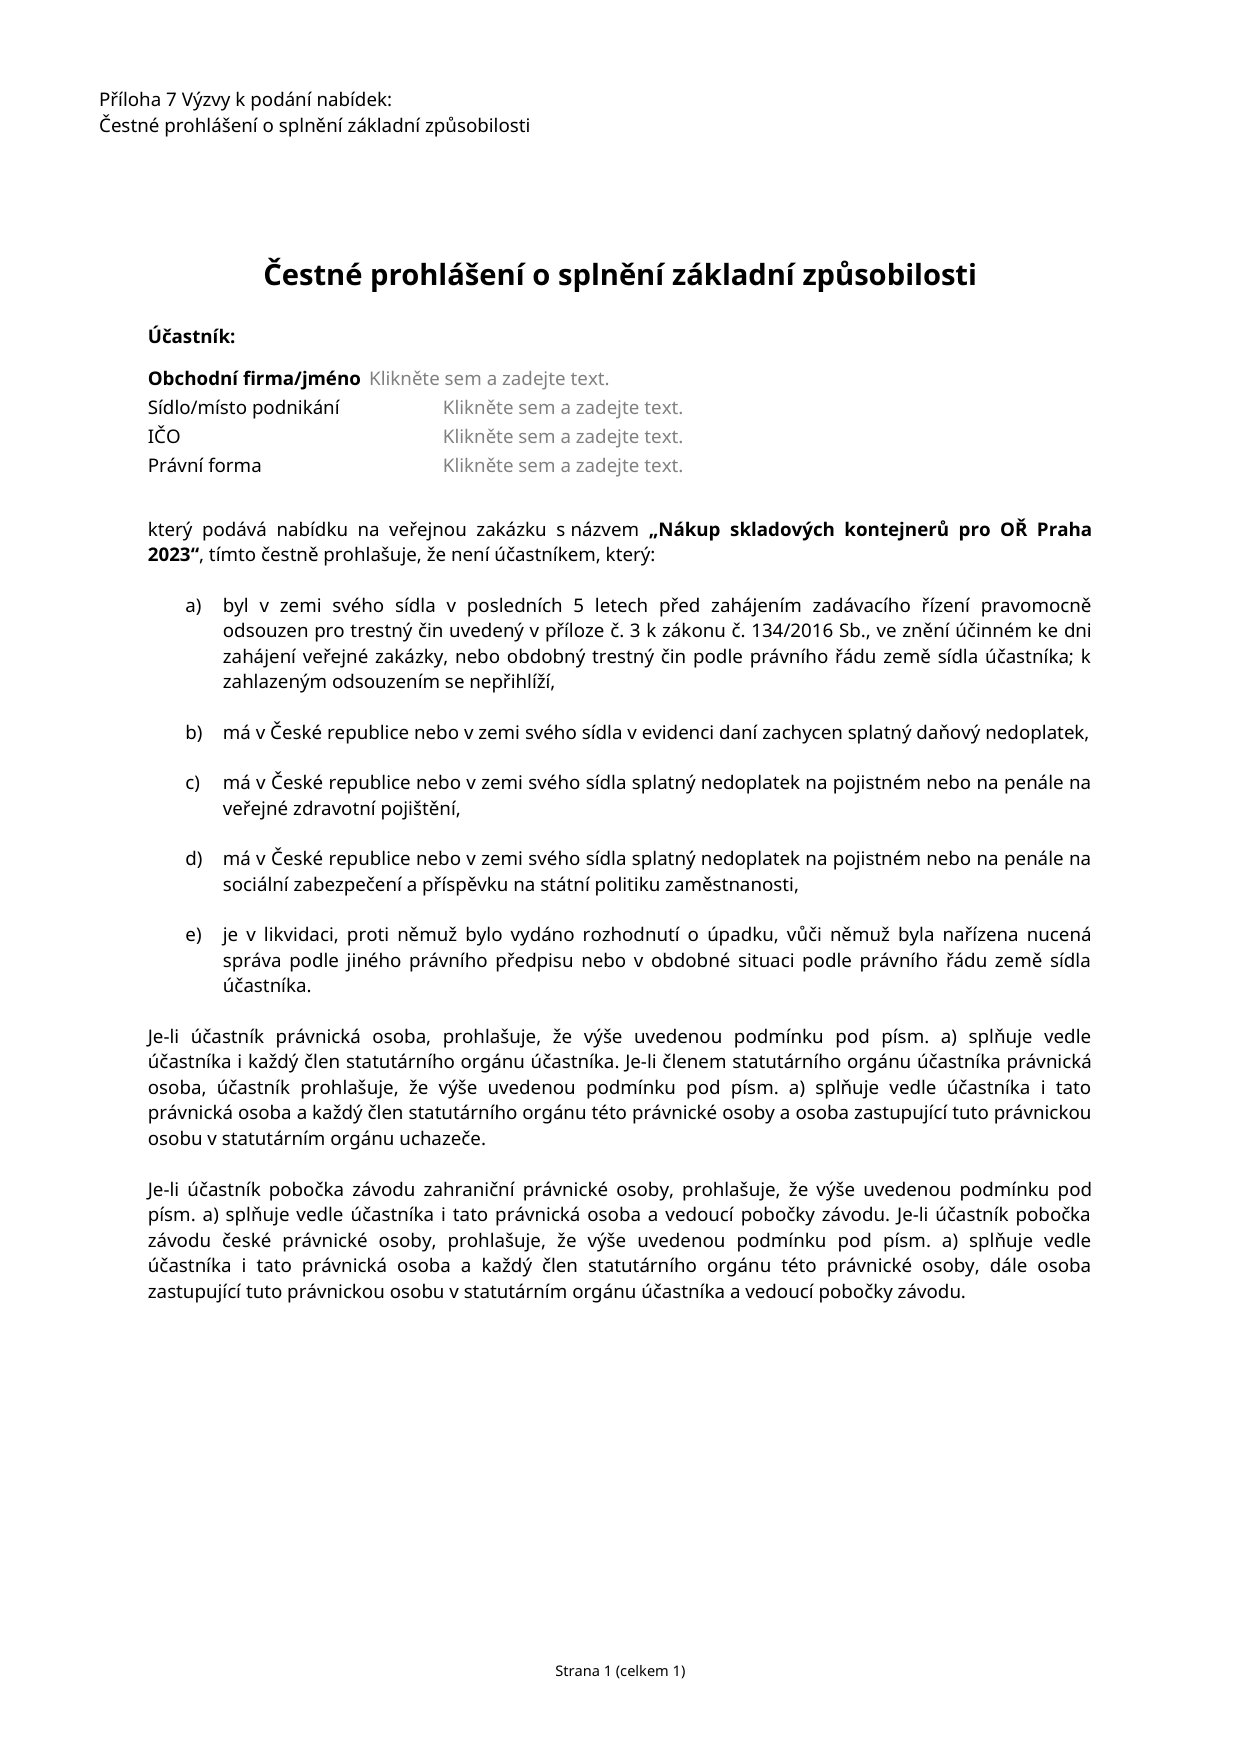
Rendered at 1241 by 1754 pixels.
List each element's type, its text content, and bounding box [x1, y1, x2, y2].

title Čestné prohlášení o splnění základní způsobilosti [148, 254, 1093, 293]
text Je-li účastník pobočka závodu zahraniční právnické osoby, prohlašuje, že výše uvedenou podmínku pod písm. a) splňuje vedle účastníka i tato právnická osoba a vedoucí pobočky závodu. Je-li účastník pobočka závodu české právnické osoby, prohlašuje, že výše uvedenou podmínku pod písm. a) splňuje vedle účastníka i tato právnická osoba a každý člen statutárního orgánu této právnické osoby, dále osoba zastupující tuto právnickou osobu v statutárním orgánu účastníka a vedoucí pobočky závodu. [148, 1176, 1093, 1304]
text IČO [148, 420, 1093, 449]
list má v České republice nebo v zemi svého sídla splatný nedoplatek na pojistném nebo na penále na veřejné zdravotní pojištění, [185, 769, 1093, 821]
list má v České republice nebo v zemi svého sídla splatný nedoplatek na pojistném nebo na penále na sociální zabezpečení a příspěvku na státní politiku zaměstnanosti, [185, 846, 1093, 897]
list je v likvidaci, proti němuž bylo vydáno rozhodnutí o úpadku, vůči němuž byla nařízena nucená správa podle jiného právního předpisu nebo v obdobné situaci podle právního řádu země sídla účastníka. [185, 922, 1093, 998]
text Právní forma [148, 449, 1093, 478]
list má v České republice nebo v zemi svého sídla v evidenci daní zachycen splatný daňový nedoplatek, [185, 719, 1093, 744]
list byl v zemi svého sídla v posledních 5 letech před zahájením zadávacího řízení pravomocně odsouzen pro trestný čin uvedený v příloze č. 3 k zákonu č. 134/2016 Sb., ve znění účinném ke dni zahájení veřejné zakázky, nebo obdobný trestný čin podle právního řádu země sídla účastníka; k zahlazeným odsouzením se nepřihlíží, [185, 592, 1093, 694]
text Sídlo/místo podnikání [148, 391, 1093, 420]
text Obchodní firma/jméno [148, 362, 1093, 391]
text Je-li účastník právnická osoba, prohlašuje, že výše uvedenou podmínku pod písm. a) splňuje vedle účastníka i každý člen statutárního orgánu účastníka. Je-li členem statutárního orgánu účastníka právnická osoba, účastník prohlašuje, že výše uvedenou podmínku pod písm. a) splňuje vedle účastníka i tato právnická osoba a každý člen statutárního orgánu této právnické osoby a osoba zastupující tuto právnickou osobu v statutárním orgánu uchazeče. [148, 1023, 1093, 1151]
text který podává nabídku na veřejnou zakázku s názvem „Nákup skladových kontejnerů pro OŘ Praha 2023“, tímto čestně prohlašuje, že není účastníkem, který: [148, 516, 1093, 567]
text Účastník: [148, 318, 1093, 349]
